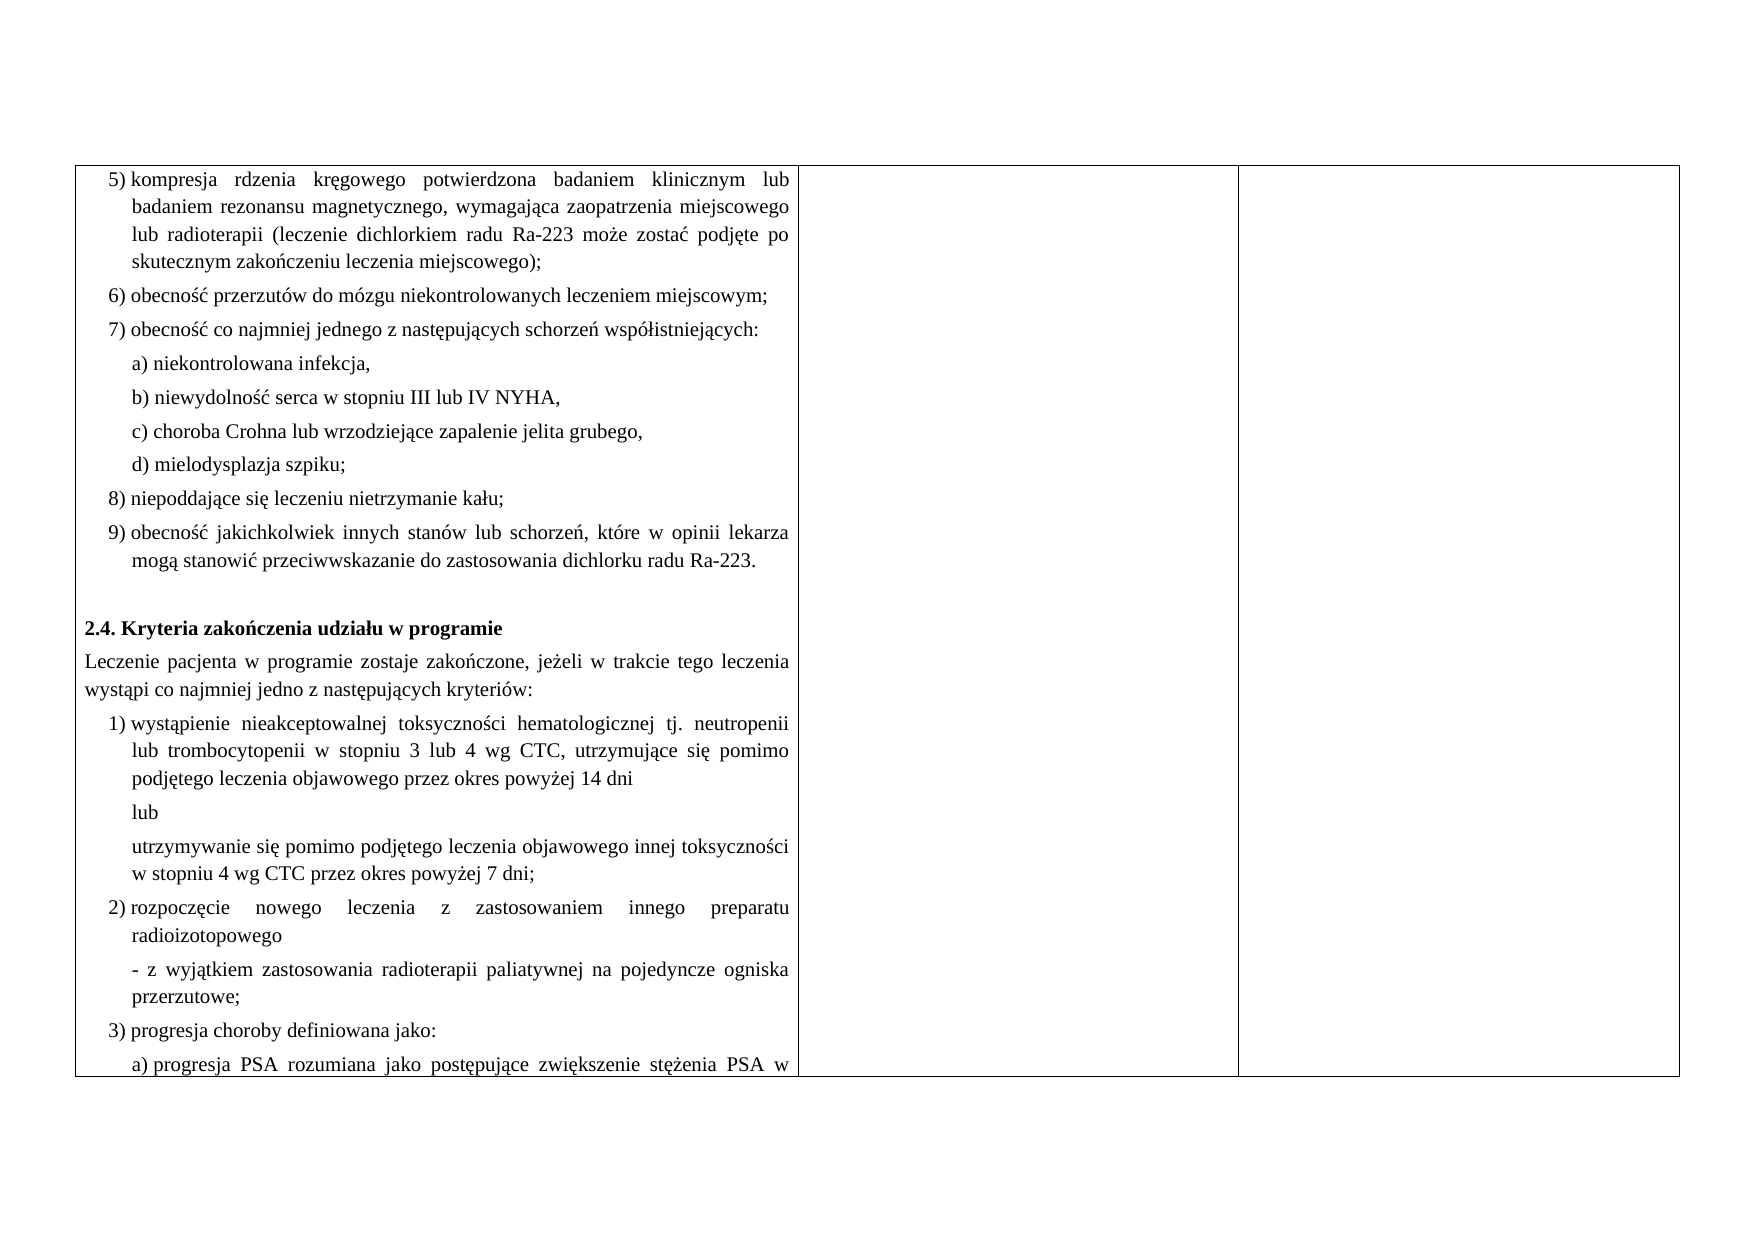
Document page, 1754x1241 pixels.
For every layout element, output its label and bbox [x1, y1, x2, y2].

table_cell [76, 166, 798, 1076]
table_cell [799, 166, 1238, 1076]
table_cell [1239, 166, 1679, 1076]
